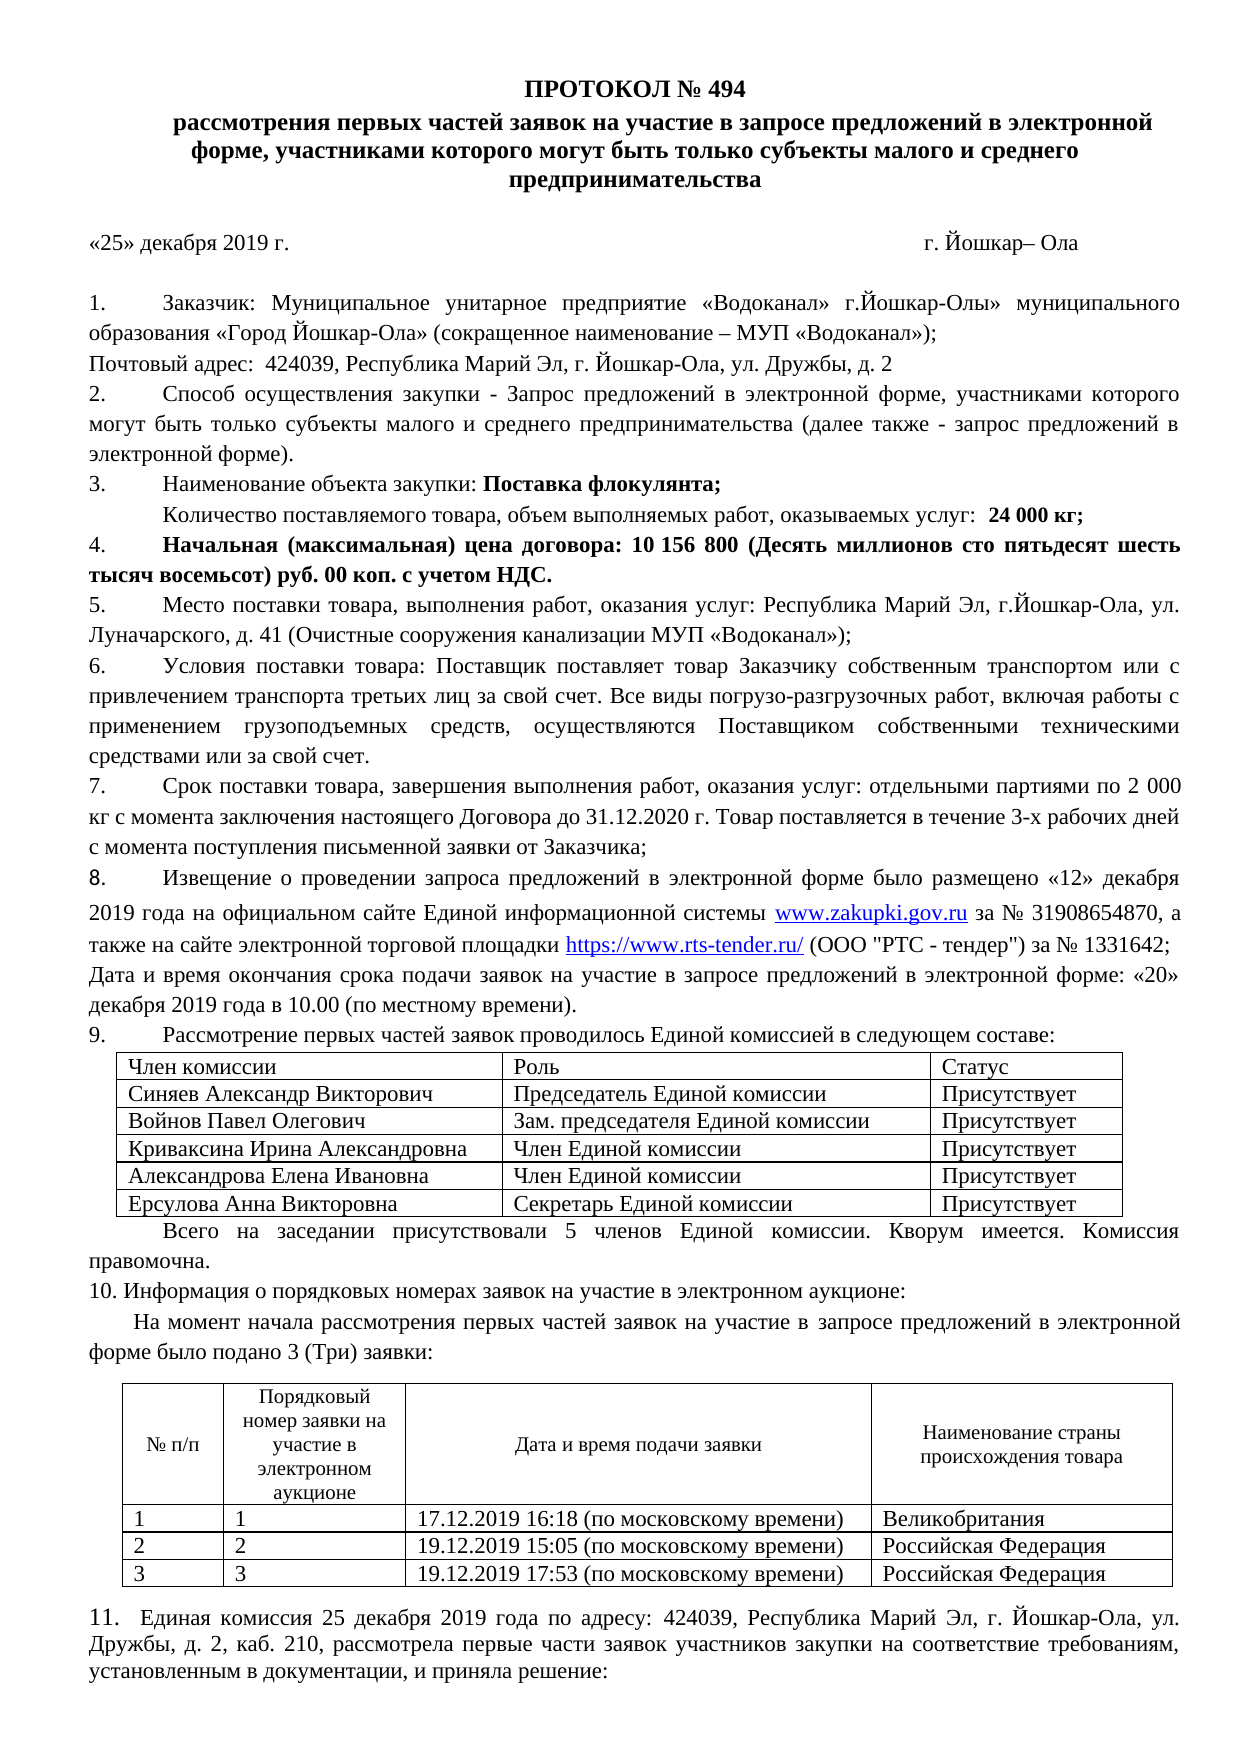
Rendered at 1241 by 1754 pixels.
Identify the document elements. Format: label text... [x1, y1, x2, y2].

table_cell Член Единой комиссии [503, 1163, 930, 1189]
table_cell Присутствует [931, 1080, 1122, 1107]
table_header Статус [931, 1053, 1122, 1079]
text ПРОТОКОЛ № 494 [89, 74, 1181, 103]
table_header Наименование страны происхождения товара [872, 1384, 1172, 1504]
text 11. Единая комиссия 25 декабря 2019 года по адресу: 424039, Республика Марий Эл, г. Йошкар-Ола, ул. Дружбы, д. 2, каб. 210, рассмотрела первые части заявок участников закупки на соответствие требованиям, установленным в документации, и приняла решение: [89, 1602, 1181, 1683]
table_cell 17.12.2019 16:18 (по московскому времени) [406, 1505, 871, 1531]
table_header Член комиссии [117, 1053, 502, 1079]
table_header № п/п [123, 1384, 223, 1504]
list Рассмотрение первых частей заявок проводилось Единой комиссией в следующем составе: [89, 1022, 1181, 1048]
table_cell 19.12.2019 15:05 (по московскому времени) [406, 1533, 871, 1559]
table_cell Присутствует [931, 1190, 1122, 1216]
table_cell 19.12.2019 17:53 (по московскому времени) [406, 1560, 871, 1586]
table_header Порядковый номер заявки на участие в электронном аукционе [224, 1384, 405, 1504]
table_cell Синяев Александр Викторович [117, 1080, 502, 1107]
table_cell 3 [224, 1560, 405, 1586]
table_cell Российская Федерация [872, 1560, 1172, 1586]
list Срок поставки товара, завершения выполнения работ, оказания услуг: отдельными партиями по 2 000 кг с момента заключения настоящего Договора до 31.12.2020 г. Товар поставляется в течение 3-х рабочих дней с момента поступления письменной заявки от Заказчика; [89, 772, 1181, 859]
table_cell Присутствует [931, 1163, 1122, 1189]
table_header Дата и время подачи заявки [406, 1384, 871, 1504]
table_cell Войнов Павел Олегович [117, 1108, 502, 1134]
list Извещение о проведении запроса предложений в электронной форме было размещено «12» декабря 2019 года на официальном сайте Единой информационной системы www.zakupki.gov.ru за № 31908654870, а также на сайте электронной торговой площадки https://www.rts-tender.ru/ (ООО "РТС - тендер") за № 1331642; [89, 863, 1181, 957]
table_cell 1 [123, 1505, 223, 1531]
table_cell Александрова Елена Ивановна [117, 1163, 502, 1189]
table_cell Секретарь Единой комиссии [503, 1190, 930, 1216]
table_cell Великобритания [872, 1505, 1172, 1531]
table_cell Зам. председателя Единой комиссии [503, 1108, 930, 1134]
list Место поставки товара, выполнения работ, оказания услуг: Республика Марий Эл, г.Йошкар-Ола, ул. Луначарского, д. 41 (Очистные сооружения канализации МУП «Водоканал»); [89, 591, 1181, 648]
table_cell Председатель Единой комиссии [503, 1080, 930, 1107]
text рассмотрения первых частей заявок на участие в запросе предложений в электронной форме, участниками которого могут быть только субъекты малого и среднего предпринимательства [89, 107, 1181, 193]
table_cell Член Единой комиссии [503, 1135, 930, 1161]
text Всего на заседании присутствовали 5 членов Единой комиссии. Кворум имеется. Комиссия правомочна. [89, 1217, 1181, 1274]
table_cell 3 [123, 1560, 223, 1586]
list Способ осуществления закупки - Запрос предложений в электронной форме, участниками которого могут быть только субъекты малого и среднего предпринимательства (далее также - запрос предложений в электронной форме). [89, 380, 1181, 467]
table_cell 2 [224, 1533, 405, 1559]
table_header Роль [503, 1053, 930, 1079]
table_cell 1 [224, 1505, 405, 1531]
text Почтовый адрес: 424039, Республика Марий Эл, г. Йошкар-Ола, ул. Дружбы, д. 2 [89, 349, 1181, 376]
list Условия поставки товара: Поставщик поставляет товар Заказчику собственным транспортом или с привлечением транспорта третьих лиц за свой счет. Все виды погрузо-разгрузочных работ, включая работы с применением грузоподъемных средств, осуществляются Поставщиком собственными техническими средствами или за свой счет. [89, 652, 1181, 769]
text «25» декабря 2019 г. г. Йошкар– Ола [89, 229, 1181, 256]
list Начальная (максимальная) цена договора: 10 156 800 (Десять миллионов сто пятьдесят шесть тысяч восемьсот) руб. 00 коп. с учетом НДС. [89, 531, 1181, 587]
table_cell Присутствует [931, 1108, 1122, 1134]
list Заказчик: Муниципальное унитарное предприятие «Водоканал» г.Йошкар-Олы» муниципального образования «Город Йошкар-Ола» (сокращенное наименование – МУП «Водоканал»); [89, 289, 1181, 346]
text На момент начала рассмотрения первых частей заявок на участие в запросе предложений в электронной форме было подано 3 (Три) заявки: [89, 1308, 1181, 1364]
text 10. Информация о порядковых номерах заявок на участие в электронном аукционе: [89, 1278, 1181, 1304]
text Дата и время окончания срока подачи заявок на участие в запросе предложений в электронной форме: «20» декабря 2019 года в 10.00 (по местному времени). [89, 961, 1181, 1018]
table_cell Криваксина Ирина Александровна [117, 1135, 502, 1161]
text Количество поставляемого товара, объем выполняемых работ, оказываемых услуг: 24 000 кг; [89, 501, 1181, 527]
list Наименование объекта закупки: Поставка флокулянта; [89, 470, 1181, 497]
table_cell Ерсулова Анна Викторовна [117, 1190, 502, 1216]
table_cell 2 [123, 1533, 223, 1559]
table_cell Присутствует [931, 1135, 1122, 1161]
table_cell Российская Федерация [872, 1533, 1172, 1559]
